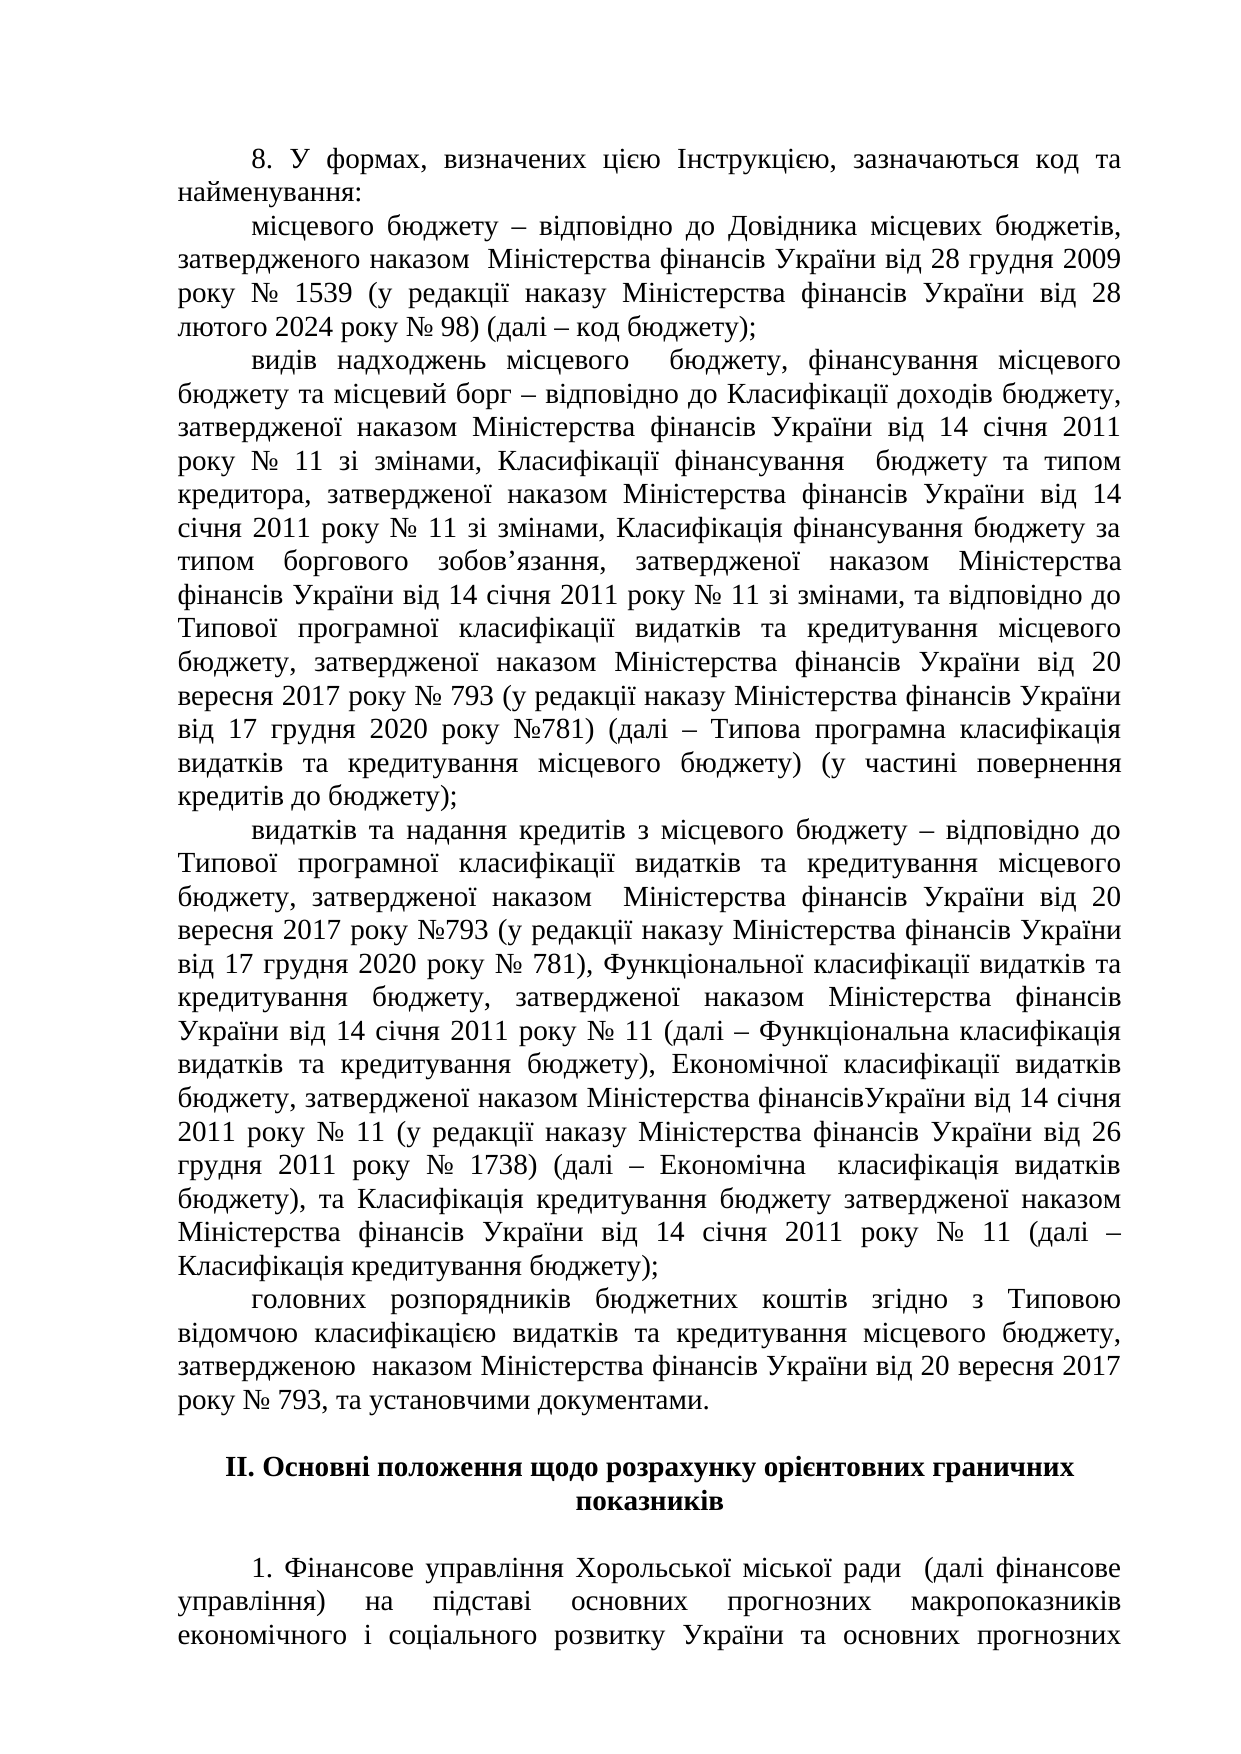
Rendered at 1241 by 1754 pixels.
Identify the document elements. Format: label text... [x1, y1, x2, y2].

text видів надходжень місцевого бюджету, фінансування місцевого бюджету та місцевий борг – відповідно до Класифікації доходів бюджету, затвердженої наказом Міністерства фінансів України від 14 січня 2011 року № 11 зі змінами, Класифікації фінансування бюджету та типом кредитора, затвердженої наказом Міністерства фінансів України від 14 січня 2011 року № 11 зі змінами, Класифікація фінансування бюджету за типом боргового зобов’язання, затвердженої наказом Міністерства фінансів України від 14 січня 2011 року № 11 зі змінами, та відповідно до Типової програмної класифікації видатків та кредитування місцевого бюджету, затвердженої наказом Міністерства фінансів України від 20 вересня 2017 року № 793 (у редакції наказу Міністерства фінансів України від 17 грудня 2020 року №781) (далі – Типова програмна класифікація видатків та кредитування місцевого бюджету) (у частині повернення кредитів до бюджету); [177, 342, 1122, 812]
text місцевого бюджету – відповідно до Довідника місцевих бюджетів, затвердженого наказом Міністерства фінансів України від 28 грудня 2009 року № 1539 (у редакції наказу Міністерства фінансів України від 28 лютого 2024 року № 98) (далі – код бюджету); [177, 208, 1122, 342]
text головних розпорядників бюджетних коштів згідно з Типовою відомчою класифікацією видатків та кредитування місцевого бюджету, затвердженою наказом Міністерства фінансів України від 20 вересня 2017 року № 793, та установчими документами. [177, 1281, 1122, 1416]
text видатків та надання кредитів з місцевого бюджету – відповідно до Типової програмної класифікації видатків та кредитування місцевого бюджету, затвердженої наказом Міністерства фінансів України від 20 вересня 2017 року №793 (у редакції наказу Міністерства фінансів України від 17 грудня 2020 року № 781), Функціональної класифікації видатків та кредитування бюджету, затвердженої наказом Міністерства фінансів України від 14 січня 2011 року № 11 (далі – Функціональна класифікація видатків та кредитування бюджету), Економічної класифікації видатків бюджету, затвердженої наказом Міністерства фінансівУкраїни від 14 січня 2011 року № 11 (у редакції наказу Міністерства фінансів України від 26 грудня 2011 року № 1738) (далі – Економічна класифікація видатків бюджету), та Класифікація кредитування бюджету затвердженої наказом Міністерства фінансів України від 14 січня 2011 року № 11 (далі – Класифікація кредитування бюджету); [177, 812, 1122, 1281]
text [177, 1550, 1122, 1650]
text 8. У формах, визначених цією Інструкцією, зазначаються код та найменування: [177, 141, 1122, 208]
text ІІ. Основні положення щодо розрахунку орієнтовних граничних показників [177, 1449, 1122, 1516]
